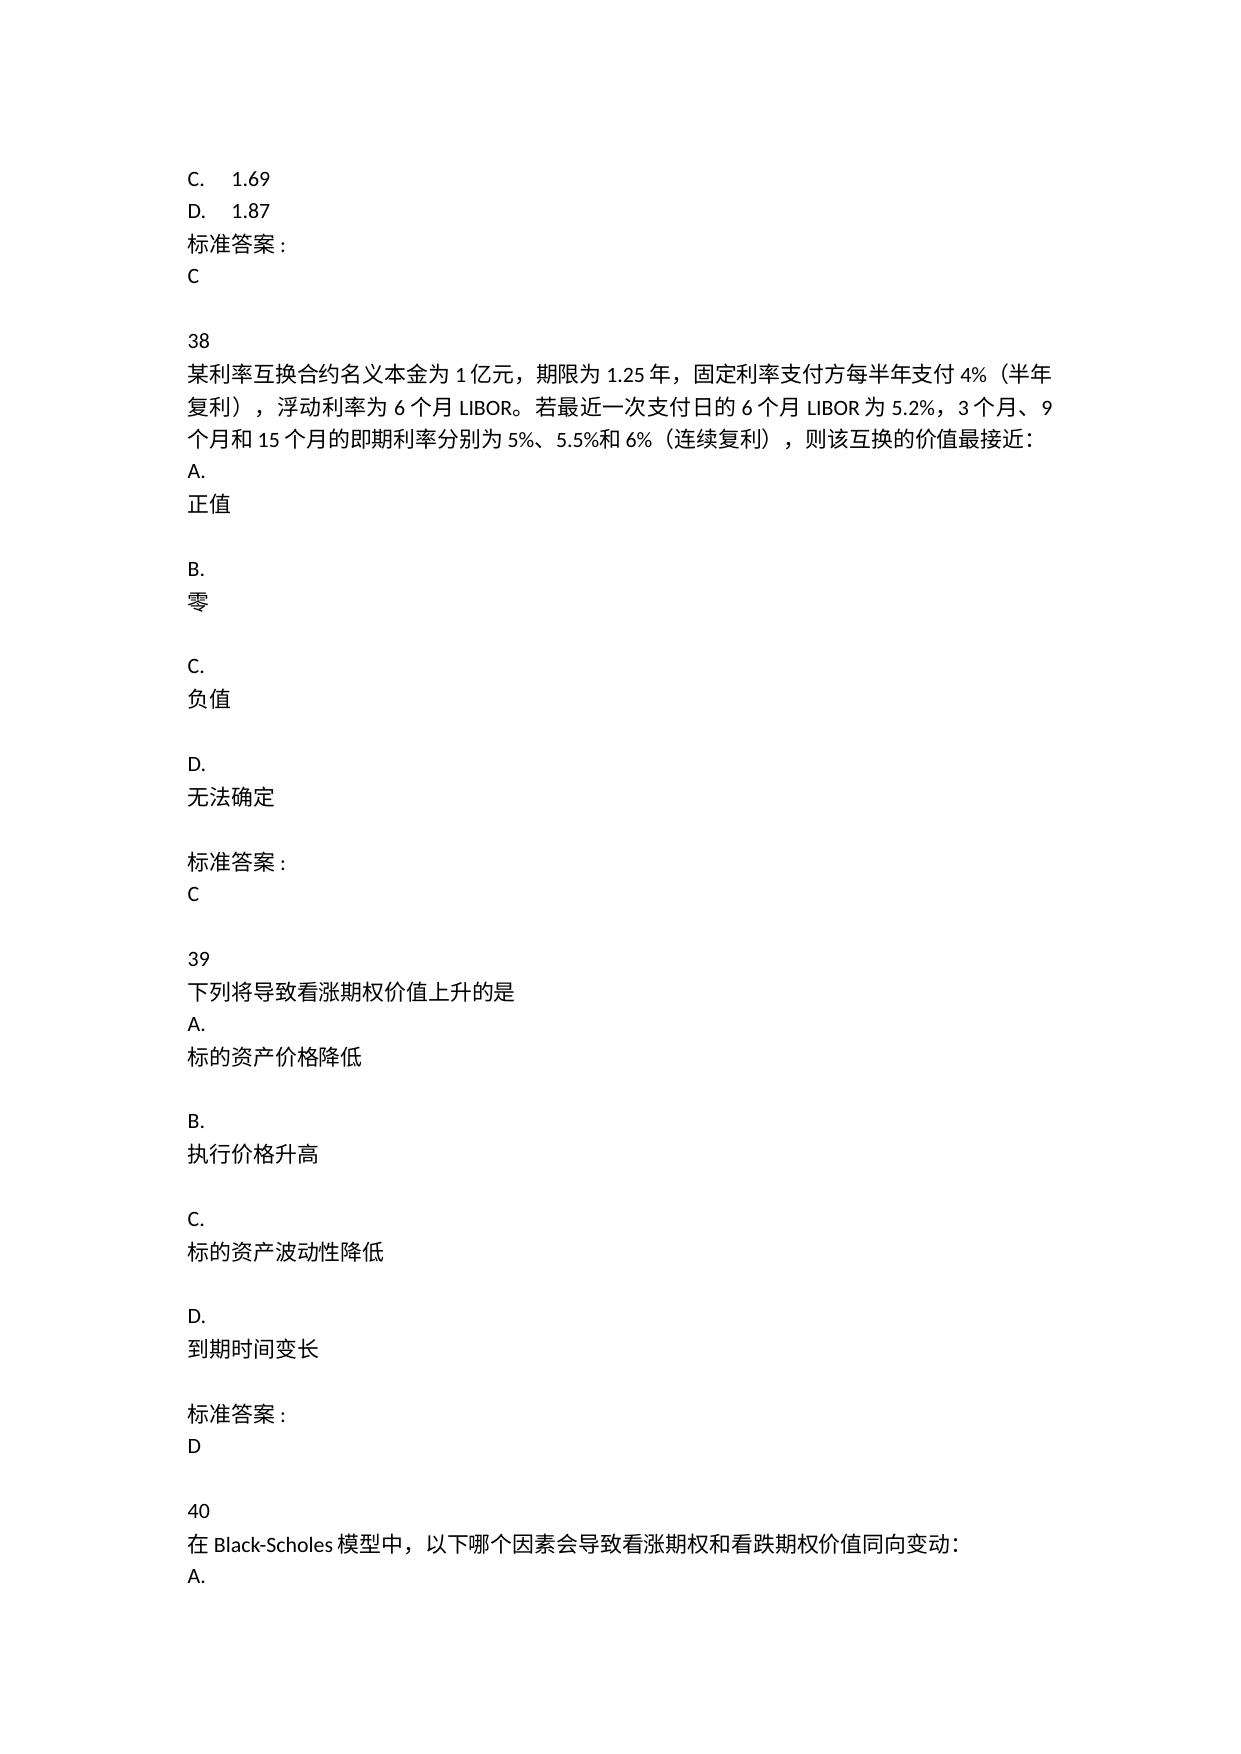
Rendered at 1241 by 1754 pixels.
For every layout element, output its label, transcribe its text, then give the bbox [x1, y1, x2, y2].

text C [187, 877, 1053, 909]
text 负值 [187, 682, 1053, 714]
text A. [187, 454, 1053, 487]
text 标准答案 : [187, 227, 1053, 259]
text 40 [187, 1494, 1053, 1527]
text C. [187, 1202, 1053, 1234]
text 无法确定 [187, 779, 1053, 812]
text 在Black-Scholes模型中，以下哪个因素会导致看涨期权和看跌期权价值同向变动： [187, 1527, 1053, 1559]
text 零 [187, 584, 1053, 617]
text 正值 [187, 487, 1053, 519]
text 到期时间变长 [187, 1332, 1053, 1364]
text 标的资产价格降低 [187, 1039, 1053, 1072]
text 某利率互换合约名义本金为1亿元，期限为1.25年，固定利率支付方每半年支付4%（半年复利），浮动利率为6个月LIBOR。若最近一次支付日的6个月LIBOR为5.2%，3个月、9个月和15个月的即期利率分别为5%、5.5%和6%（连续复利），则该互换的价值最接近： [187, 357, 1053, 454]
text 标准答案 : [187, 1397, 1053, 1429]
text 标准答案 : [187, 844, 1053, 877]
text C [187, 259, 1053, 292]
text B. [187, 1104, 1053, 1137]
text 标的资产波动性降低 [187, 1234, 1053, 1267]
text 38 [187, 324, 1053, 357]
text C. 1.69 [187, 162, 1053, 194]
text D. 1.87 [187, 194, 1053, 227]
text D. [187, 747, 1053, 779]
text B. [187, 552, 1053, 584]
text C. [187, 649, 1053, 682]
text 下列将导致看涨期权价值上升的是 [187, 974, 1053, 1007]
text A. [187, 1007, 1053, 1039]
text A. [187, 1559, 1053, 1592]
text D [187, 1429, 1053, 1462]
text 39 [187, 942, 1053, 974]
text 执行价格升高 [187, 1137, 1053, 1169]
text D. [187, 1299, 1053, 1332]
